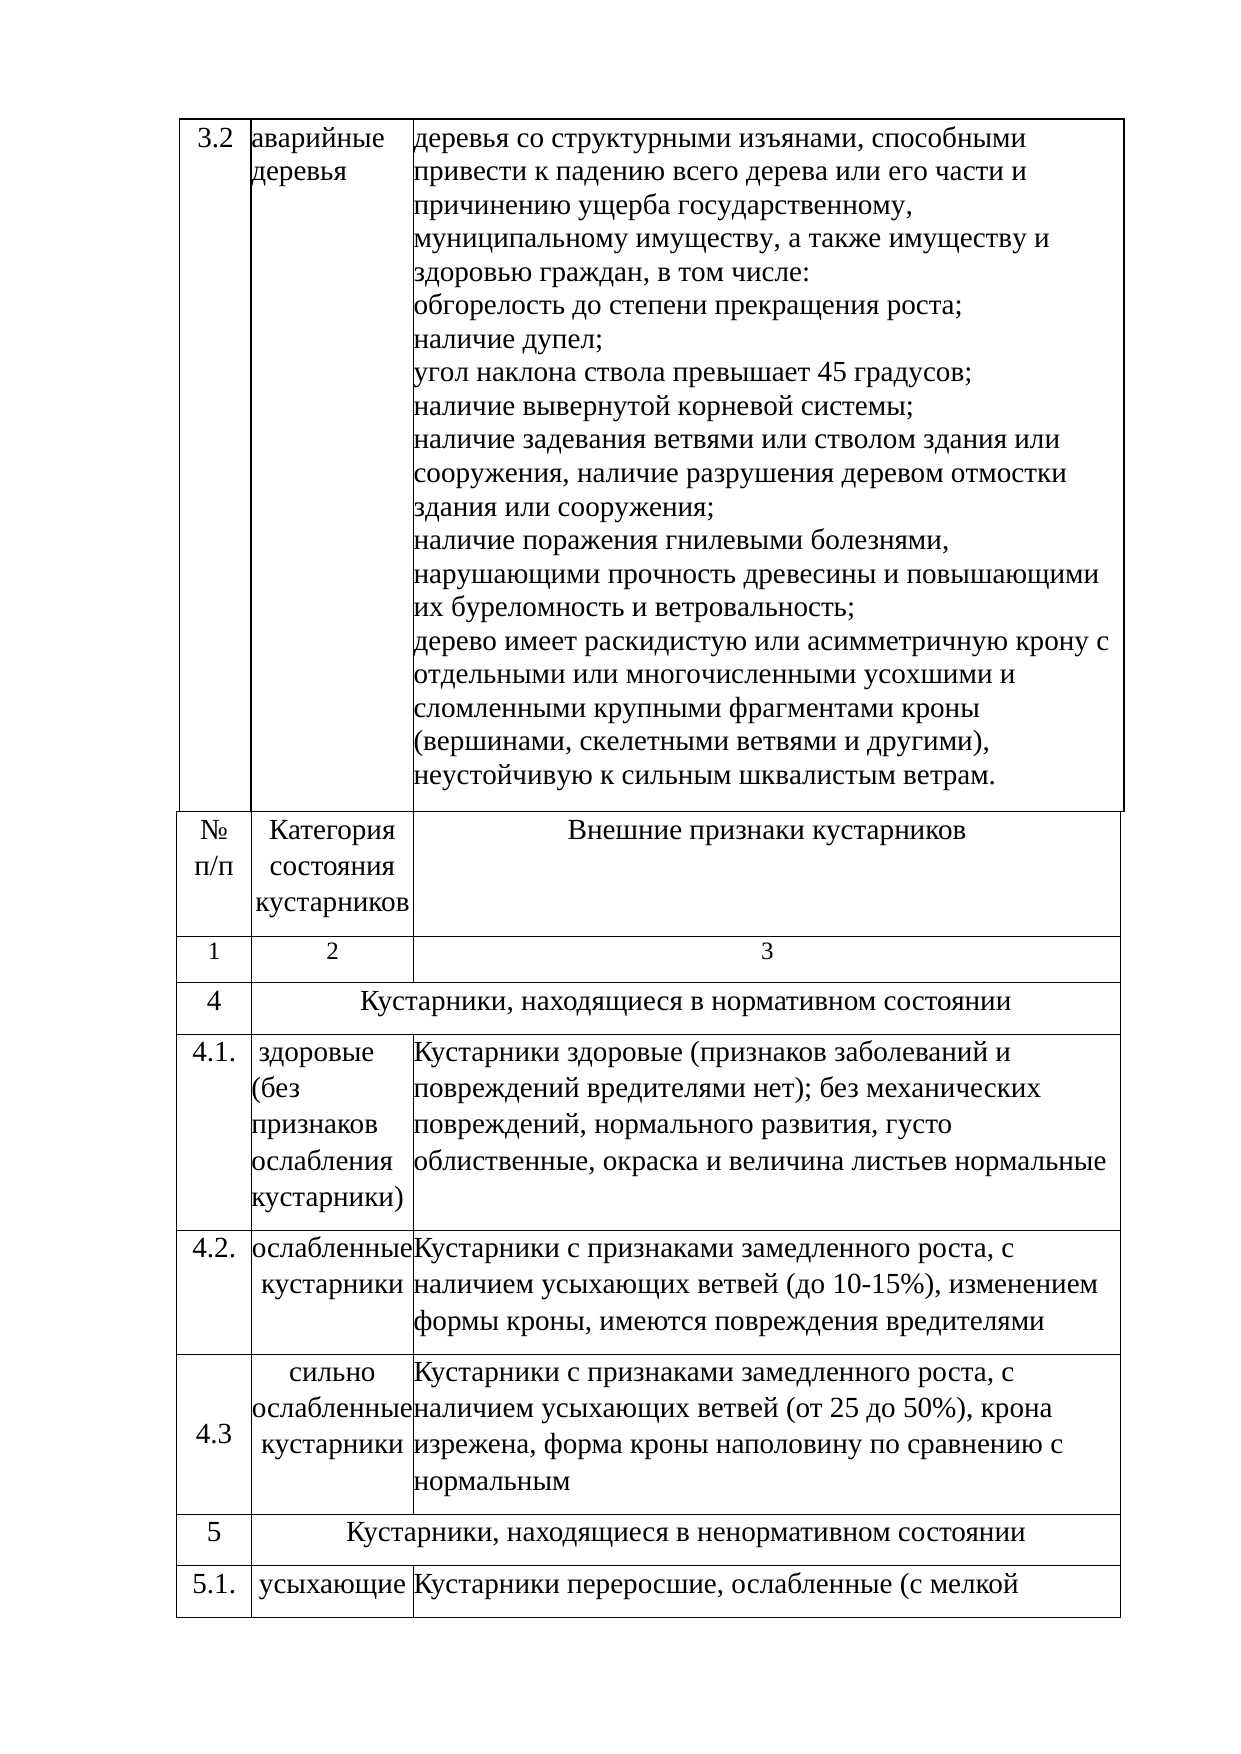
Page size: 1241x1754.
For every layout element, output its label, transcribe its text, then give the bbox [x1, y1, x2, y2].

table_cell Категория состояния кустарников [252, 812, 413, 936]
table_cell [414, 1566, 1120, 1617]
table_cell 1 [177, 937, 251, 982]
table_cell здоровые (без признаков ослабления кустарники) [252, 1035, 413, 1230]
table_cell 5 [177, 1515, 251, 1565]
table_cell 4.1. [177, 1035, 251, 1230]
table_cell Кустарники здоровые (признаков заболеваний и повреждений вредителями нет); без механических повреждений, нормального развития, густо облиственные, окраска и величина листьев нормальные [414, 1035, 1120, 1230]
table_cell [252, 1566, 413, 1617]
table_cell Внешние признаки кустарников [414, 812, 1120, 936]
table_cell ослабленные кустарники [252, 1231, 413, 1354]
table_cell 4 [177, 983, 251, 1034]
table_cell деревья со структурными изъянами, способными привести к падению всего дерева или его части и причинению ущерба государственному, муниципальному имуществу, а также имуществу и здоровью граждан, в том числе: обгорелость до степени прекращения роста; наличие дупел; угол наклона ствола превышает 45 градусов; наличие вывернутой корневой системы; наличие задевания ветвями или стволом здания или сооружения, наличие разрушения деревом отмостки здания или сооружения; наличие поражения гнилевыми болезнями, нарушающими прочность древесины и повышающими их буреломность и ветровальность; дерево имеет раскидистую или асимметричную крону с отдельными или многочисленными усохшими и сломленными крупными фрагментами кроны (вершинами, скелетными ветвями и другими), неустойчивую к сильным шквалистым ветрам. [414, 120, 1123, 811]
table_cell 4.2. [177, 1231, 251, 1354]
table_cell 3 [414, 937, 1120, 982]
table_cell 2 [252, 937, 413, 982]
table_cell 4.3 [177, 1355, 251, 1514]
table_cell сильно ослабленные кустарники [252, 1355, 413, 1514]
table_cell аварийные деревья [252, 120, 413, 811]
table_cell Кустарники с признаками замедленного роста, с наличием усыхающих ветвей (до 10-15%), изменением формы кроны, имеются повреждения вредителями [414, 1231, 1120, 1354]
table_cell Кустарники, находящиеся в нормативном состоянии [252, 983, 1120, 1034]
table_cell 5.1. [177, 1566, 251, 1617]
table_cell Кустарники с признаками замедленного роста, с наличием усыхающих ветвей (от 25 до 50%), крона изрежена, форма кроны наполовину по сравнению с нормальным [414, 1355, 1120, 1514]
table_cell 3.2 [180, 120, 250, 811]
table_cell № п/п [177, 812, 251, 936]
table_cell Кустарники, находящиеся в ненормативном состоянии [252, 1515, 1120, 1565]
